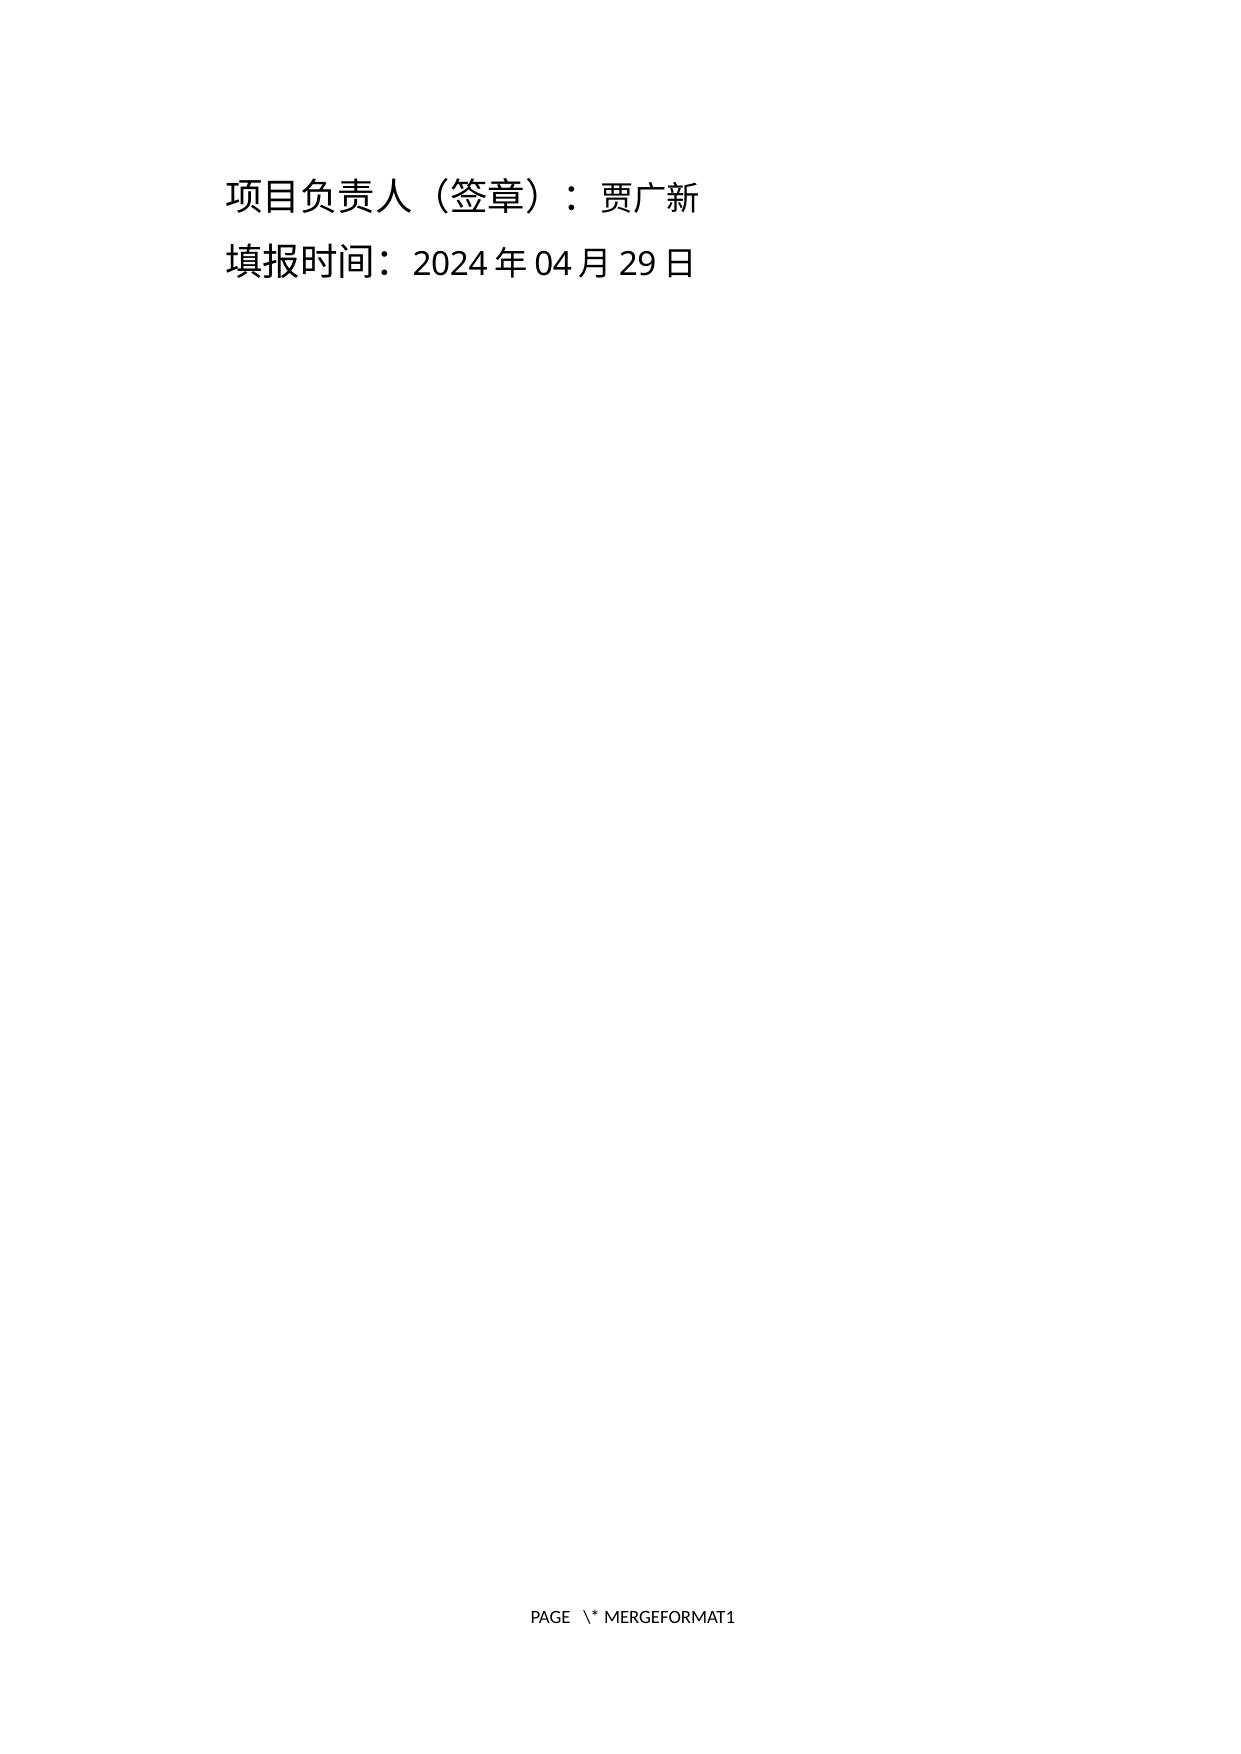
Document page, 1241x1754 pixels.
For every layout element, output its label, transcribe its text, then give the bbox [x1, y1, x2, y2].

text 填报时间：2024年04月29日 [187, 227, 1078, 292]
text 项目负责人（签章）：贾广新 [187, 162, 1078, 227]
